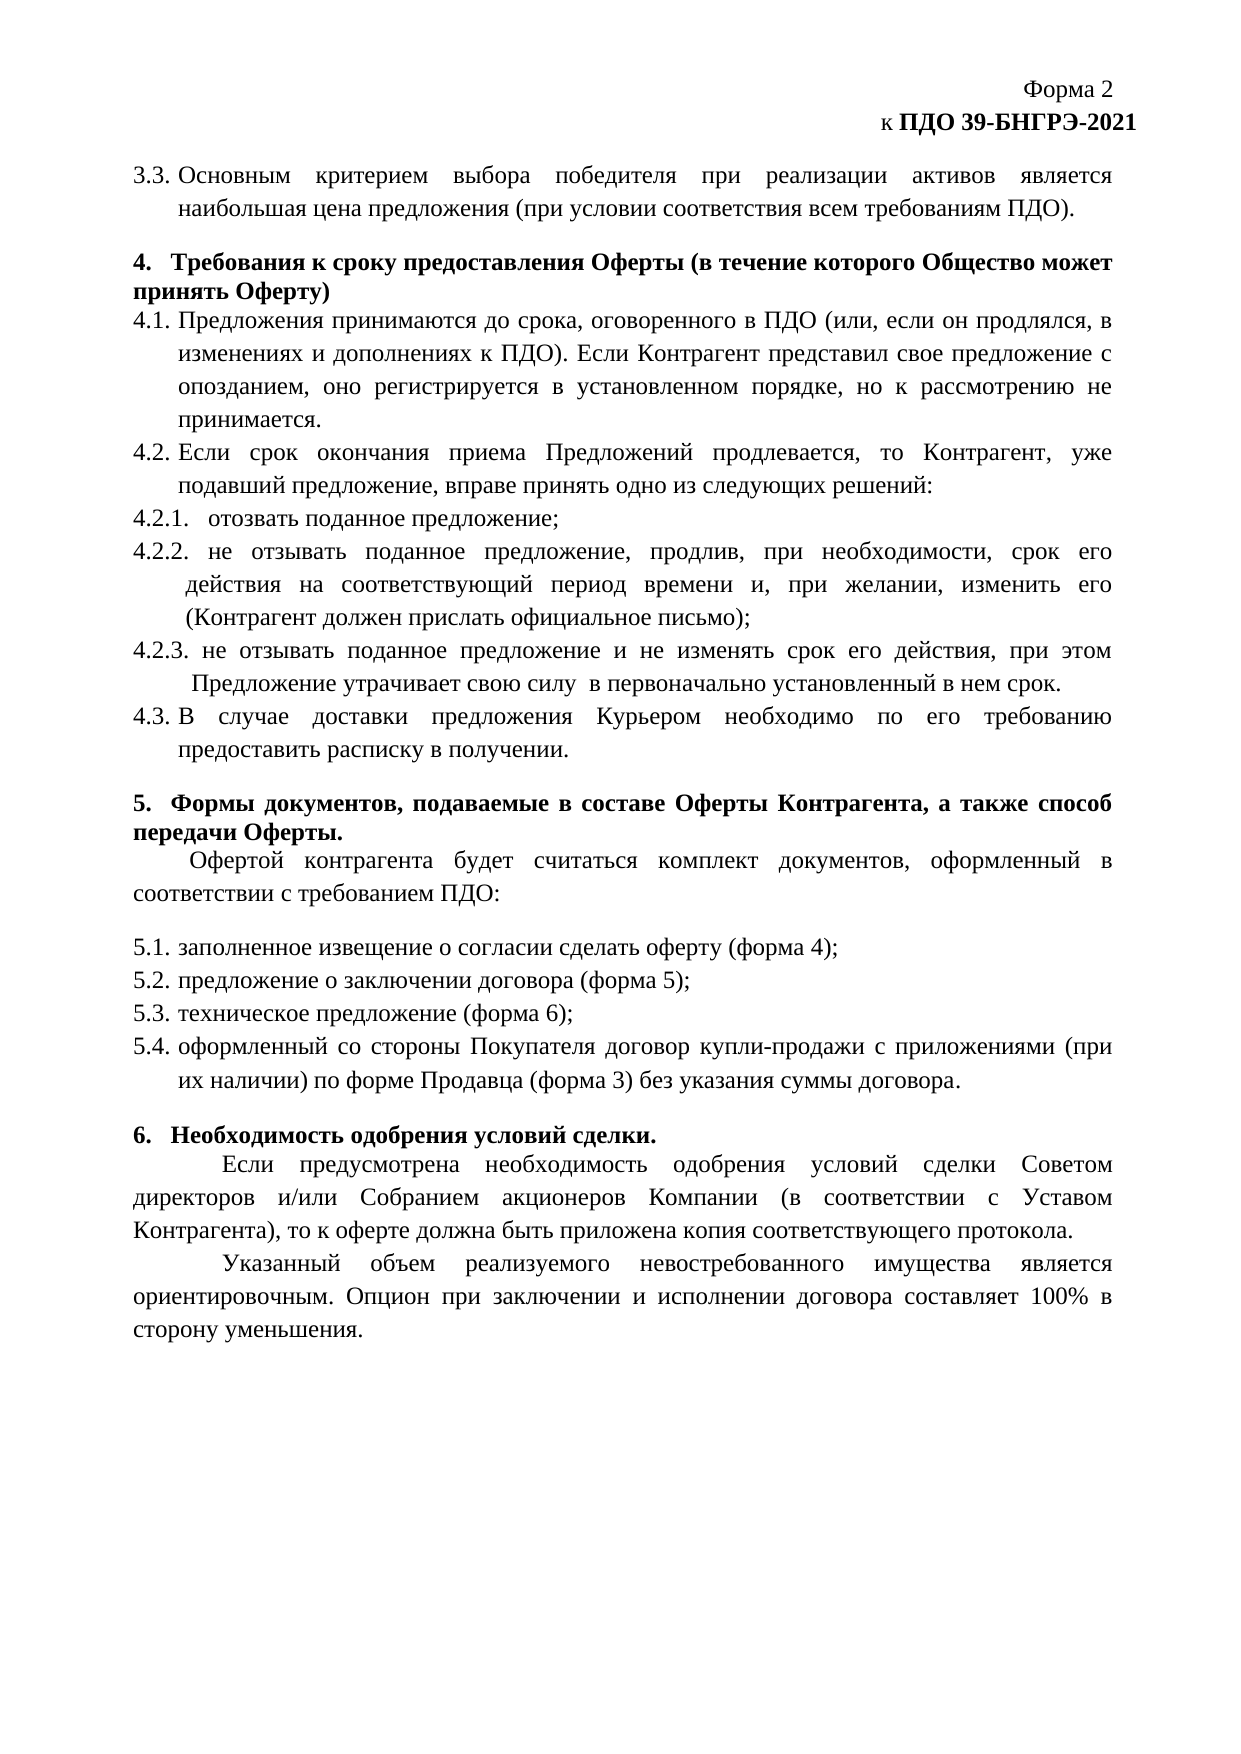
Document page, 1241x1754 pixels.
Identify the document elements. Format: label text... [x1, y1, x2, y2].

list В случае доставки предложения Курьером необходимо по его требованию предоставить расписку в получении. [133, 701, 1113, 763]
list заполненное извещение о согласии сделать оферту (форма 4); [133, 932, 1113, 961]
list не отзывать поданное предложение, продлив, при необходимости, срок его действия на соответствующий период времени и, при желании, изменить его (Контрагент должен прислать официальное письмо); [133, 536, 1113, 631]
text Указанный объем реализуемого невостребованного имущества является ориентировочным. Опцион при заключении и исполнении договора составляет 100% в сторону уменьшения. [133, 1248, 1113, 1343]
list Формы документов, подаваемые в составе Оферты Контрагента, а также способ передачи Оферты. [133, 788, 1113, 845]
list техническое предложение (форма 6); [133, 998, 1113, 1027]
list Предложения принимаются до срока, оговоренного в ПДО (или, если он продлялся, в изменениях и дополнениях к ПДО). Если Контрагент представил свое предложение с опозданием, оно регистрируется в установленном порядке, но к рассмотрению не принимается. [133, 305, 1113, 432]
list предложение о заключении договора (форма 5); [133, 965, 1113, 994]
text Офертой контрагента будет считаться комплект документов, оформленный в соответствии с требованием ПДО: [133, 845, 1113, 907]
list Если срок окончания приема Предложений продлевается, то Контрагент, уже подавший предложение, вправе принять одно из следующих решений: [133, 437, 1113, 498]
text Если предусмотрена необходимость одобрения условий сделки Советом директоров и/или Собранием акционеров Компании (в соответствии с Уставом Контрагента), то к оферте должна быть приложена копия соответствующего протокола. [133, 1149, 1113, 1244]
list Требования к сроку предоставления Оферты (в течение которого Общество может принять Оферту) [133, 247, 1113, 305]
list Необходимость одобрения условий сделки. [133, 1120, 1113, 1149]
list 4.2.3. не отзывать поданное предложение и не изменять срок его действия, при этом Предложение утрачивает свою силу в первоначально установленный в нем срок. [133, 635, 1113, 697]
list Основным критерием выбора победителя при реализации активов является наибольшая цена предложения (при условии соответствия всем требованиям ПДО). [133, 160, 1113, 222]
list оформленный со стороны Покупателя договор купли-продажи с приложениями (при их наличии) по форме Продавца (форма 3) без указания суммы договора. [133, 1031, 1113, 1095]
list отозвать поданное предложение; [133, 503, 1113, 532]
